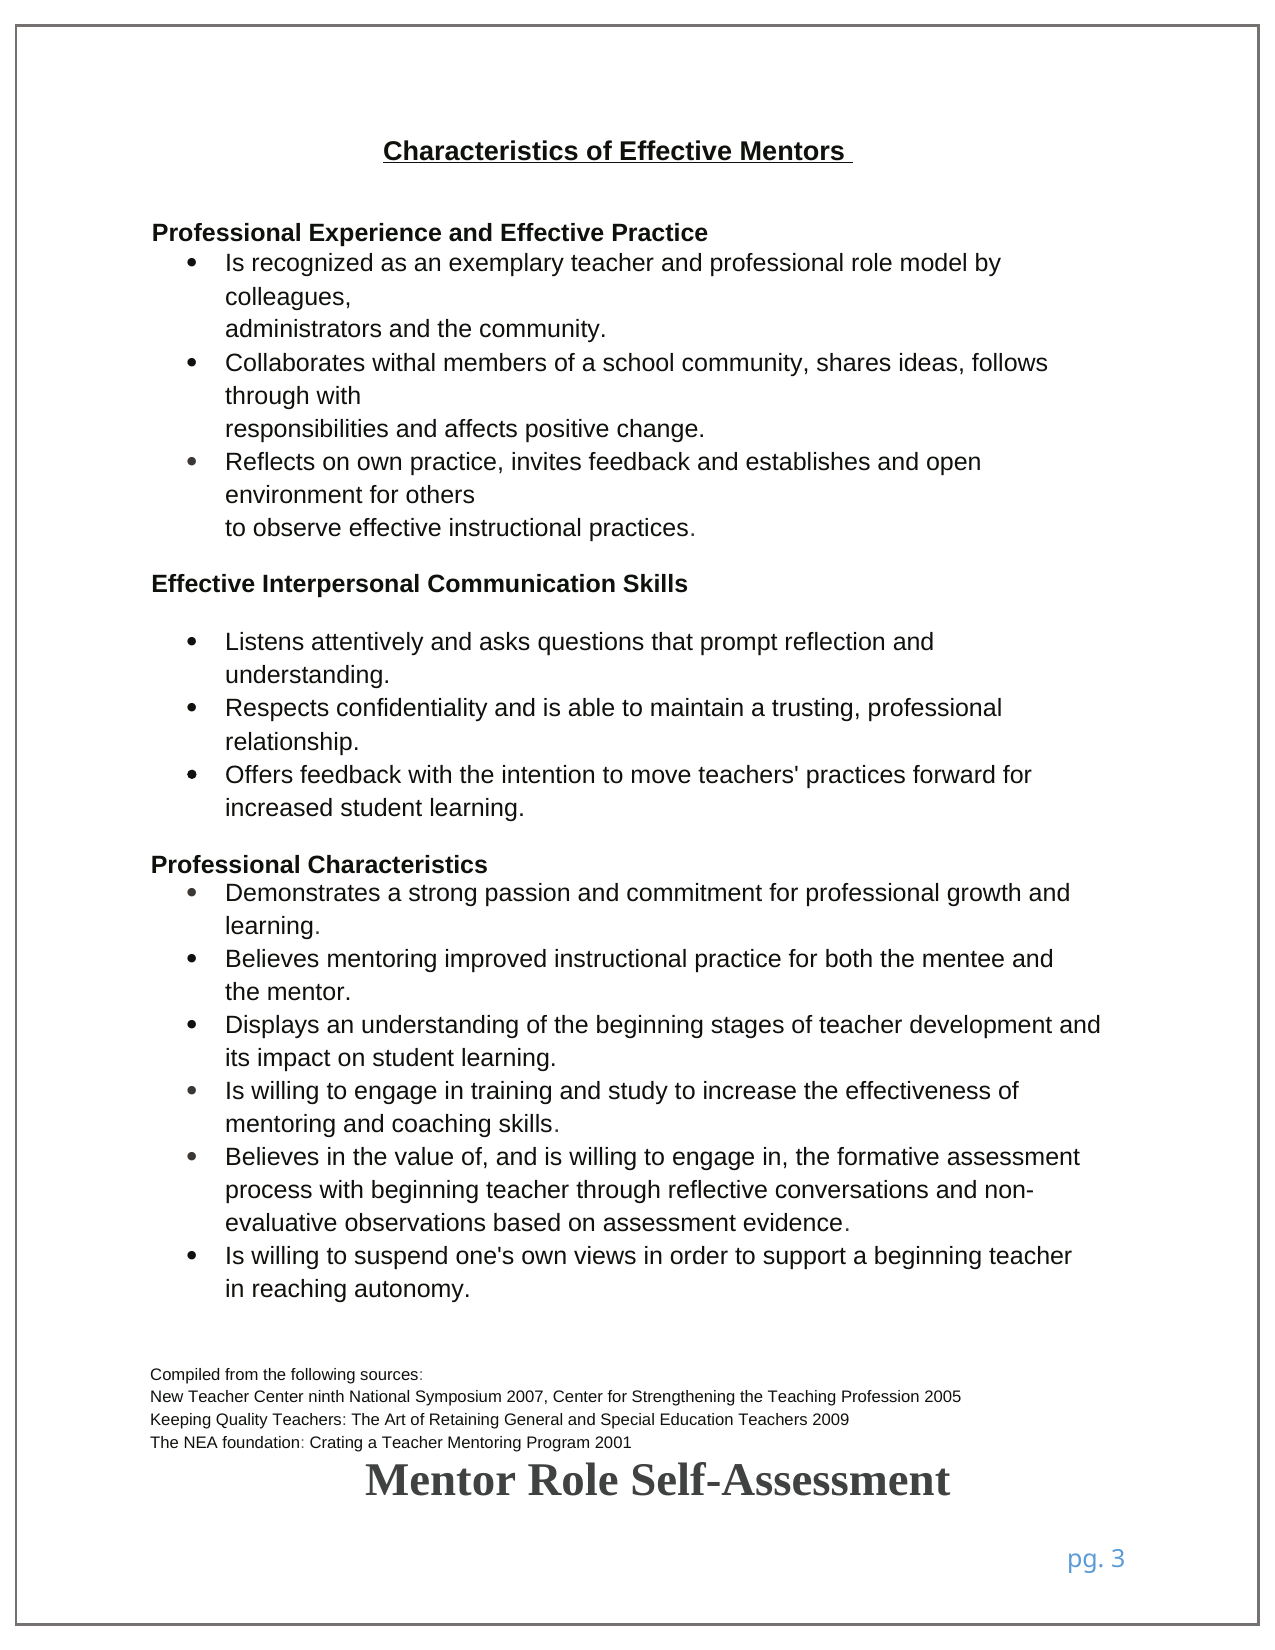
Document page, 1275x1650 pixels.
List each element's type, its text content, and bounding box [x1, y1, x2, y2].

text Professional Characteristics [151, 856, 1075, 878]
list Displays an understanding of the beginning stages of teacher development and its impact on student learning. [187, 1010, 1112, 1072]
list Is willing to suspend one's own views in order to support a beginning teacher in reaching autonomy. [187, 1241, 1076, 1303]
list Respects confidentiality and is able to maintain a trusting, professional relationship. [187, 693, 1075, 755]
text Characteristics of Effective Mentors [383, 135, 1075, 166]
list Is recognized as an exemplary teacher and professional role model by colleagues, administrators and the community. [187, 248, 1005, 343]
list Demonstrates a strong passion and commitment for professional growth and learning. [187, 878, 1075, 939]
text Effective Interpersonal Communication Skills [151, 576, 1075, 597]
list Reflects on own practice, invites feedback and establishes and open environment for others to observe effective instructional practices. [187, 447, 1106, 542]
list Listens attentively and asks questions that prompt reflection and understanding. [187, 627, 1075, 689]
text Mentor Role Self-Assessment [365, 1453, 1104, 1506]
list Offers feedback with the intention to move teachers' practices forward for increased student learning. [187, 759, 1075, 821]
text New Teacher Center ninth National Symposium 2007, Center for Strengthening the Teaching Profession 2005 [150, 1384, 1041, 1407]
list Is willing to engage in training and study to increase the effectiveness of mentoring and coaching skills. [187, 1076, 1062, 1138]
list Believes in the value of, and is willing to engage in, the formative assessment process with beginning teacher through reflective conversations and non-evaluative observations based on assessment evidence. [187, 1142, 1125, 1237]
list Collaborates withal members of a school community, shares ideas, follows through with responsibilities and affects positive change. [187, 347, 1069, 442]
list Believes mentoring improved instructional practice for both the mentee and the mentor. [187, 944, 1079, 1006]
text Compiled from the following sources: [150, 1365, 1075, 1384]
text Keeping Quality Teachers: The Art of Retaining General and Special Education Teachers 2009 The NEA foundation: Crating a Teacher Mentoring Program 2001 [150, 1407, 877, 1453]
text Professional Experience and Effective Practice [152, 224, 1075, 245]
